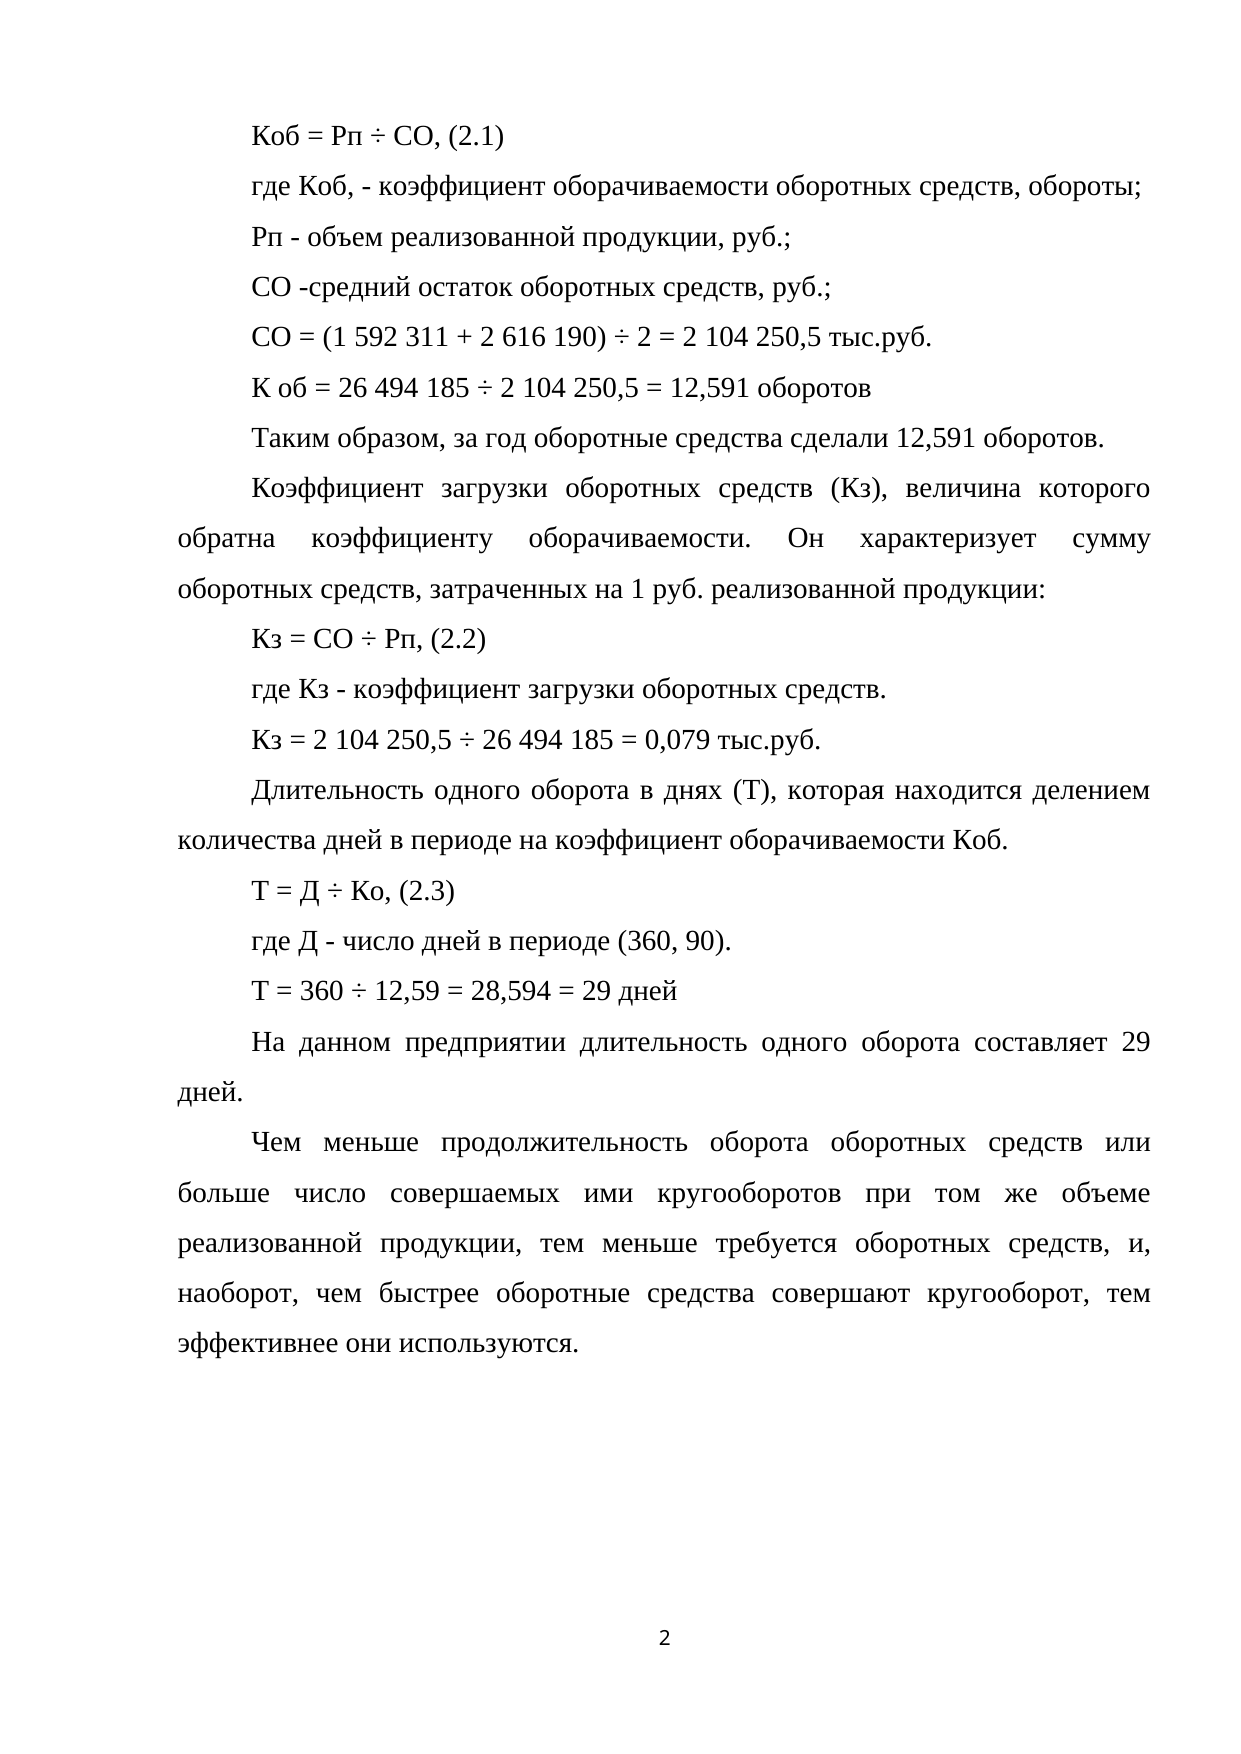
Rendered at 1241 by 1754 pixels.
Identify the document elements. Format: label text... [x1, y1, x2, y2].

text Коэффициент загрузки оборотных средств (Кз), величина которого обратна коэффициенту оборачиваемости. Он характеризует сумму оборотных средств, затраченных на 1 руб. реализованной продукции: [177, 470, 1152, 604]
text Чем меньше продолжительность оборота оборотных средств или больше число совершаемых ими кругооборотов при том же объеме реализованной продукции, тем меньше требуется оборотных средств, и, наоборот, чем быстрее оборотные средства совершают кругооборот, тем эффективнее они используются. [177, 1124, 1152, 1359]
text Кз = СО ÷ Рп, (2.2) [177, 621, 1152, 655]
text СО = (1 592 311 + 2 616 190) ÷ 2 = 2 104 250,5 тыс.руб. [177, 319, 1152, 353]
text Таким образом, за год оборотные средства сделали 12,591 оборотов. [177, 420, 1152, 453]
text На данном предприятии длительность одного оборота составляет 29 дней. [177, 1024, 1152, 1108]
text Т = Д ÷ Ко, (2.3) [177, 873, 1152, 906]
text где Коб, - коэффициент оборачиваемости оборотных средств, обороты; [177, 168, 1152, 202]
text К об = 26 494 185 ÷ 2 104 250,5 = 12,591 оборотов [177, 370, 1152, 403]
text где Д - число дней в периоде (360, 90). [177, 923, 1152, 957]
text где Кз - коэффициент загрузки оборотных средств. [177, 672, 1152, 705]
text Рп - объем реализованной продукции, руб.; [177, 219, 1152, 252]
text Кз = 2 104 250,5 ÷ 26 494 185 = 0,079 тыс.руб. [177, 722, 1152, 755]
text СО -средний остаток оборотных средств, руб.; [177, 269, 1152, 303]
text Коб = Рп ÷ СО, (2.1) [177, 118, 1152, 152]
text Длительность одного оборота в днях (Т), которая находится делением количества дней в периоде на коэффициент оборачиваемости Коб. [177, 772, 1152, 856]
text Т = 360 ÷ 12,59 = 28,594 = 29 дней [177, 973, 1152, 1007]
